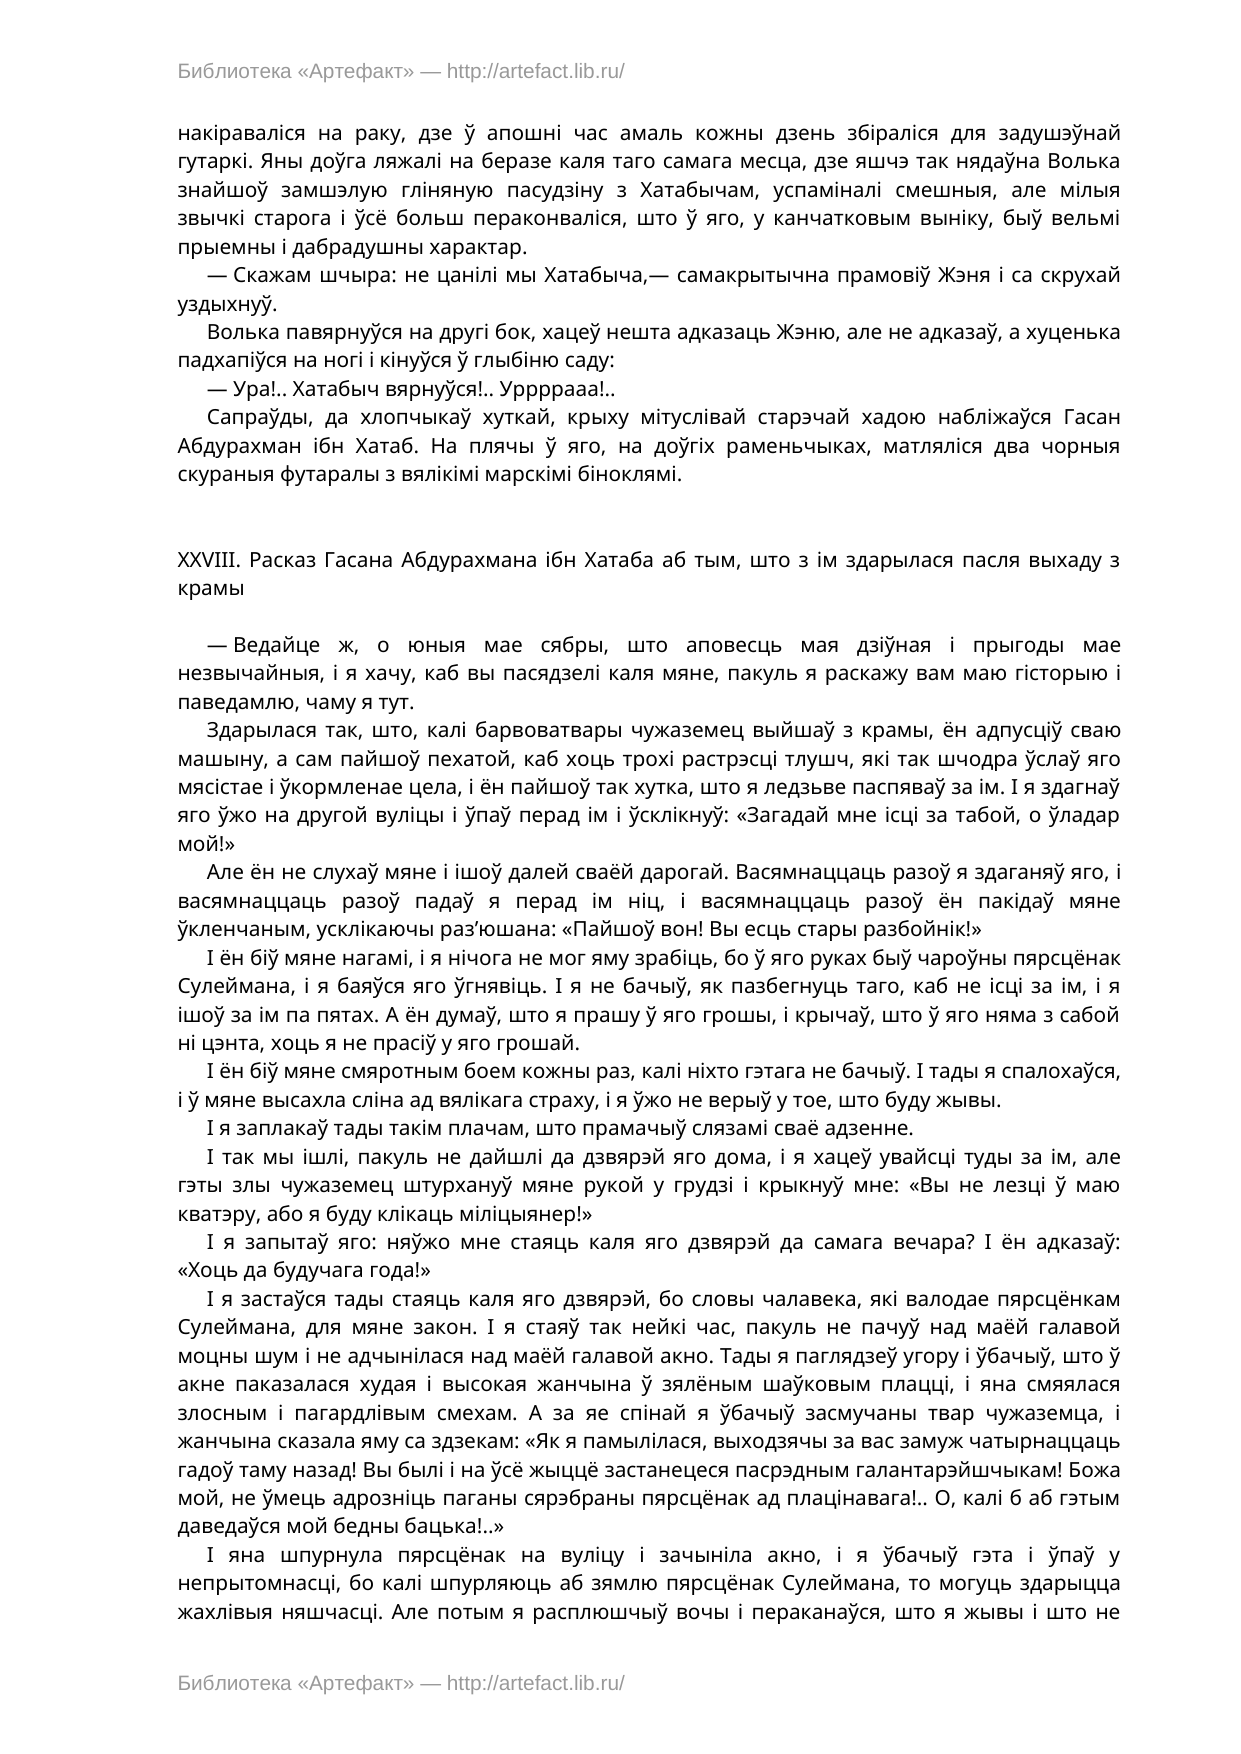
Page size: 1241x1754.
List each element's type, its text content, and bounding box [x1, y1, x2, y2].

subtitle XXVIII. Расказ Гасана Абдурахмана ібн Хатаба аб тым, што з ім здарылася пасля выхаду з крамы [177, 545, 1122, 602]
text І я запытаў яго: няўжо мне стаяць каля яго дзвярэй да самага вечара? І ён адказаў: «Хоць да будучага года!» [177, 1227, 1122, 1284]
text І ён біў мяне нагамі, і я нічога не мог яму зрабіць, бо ў яго руках быў чароўны пярсцёнак Сулеймана, і я баяўся яго ўгнявіць. І я не бачыў, як пазбегнуць таго, каб не ісці за ім, і я ішоў за ім па пятах. А ён думаў, што я прашу ў яго грошы, і крычаў, што ў яго няма з сабой ні цэнта, хоць я не прасіў у яго грошай. [177, 943, 1122, 1057]
text І так мы ішлі, пакуль не дайшлі да дзвярэй яго дома, і я хацеў увайсці туды за ім, але гэты злы чужаземец штурхануў мяне рукой у грудзі і крыкнуў мне: «Вы не лезці ў маю кватэру, або я буду клікаць міліцыянер!» [177, 1142, 1122, 1227]
text Волька павярнуўся на другі бок, хацеў нешта адказаць Жэню, але не адказаў, а хуценька падхапіўся на ногі і кінуўся ў глыбіню саду: [177, 317, 1122, 374]
text Здарылася так, што, калі барвоватвары чужаземец выйшаў з крамы, ён адпусціў сваю машыну, а сам пайшоў пехатой, каб хоць трохі растрэсці тлушч, які так шчодра ўслаў яго мясістае і ўкормленае цела, і ён пайшоў так хутка, што я ледзьве паспяваў за ім. І я здагнаў яго ўжо на другой вуліцы і ўпаў перад ім і ўсклікнуў: «Загадай мне ісці за табой, о ўладар мой!» [177, 715, 1122, 857]
text І я застаўся тады стаяць каля яго дзвярэй, бо словы чалавека, які валодае пярсцёнкам Сулеймана, для мяне закон. І я стаяў так нейкі час, пакуль не пачуў над маёй галавой моцны шум і не адчынілася над маёй галавой акно. Тады я паглядзеў угору і ўбачыў, што ў акне паказалася худая і высокая жанчына ў зялёным шаўковым плацці, і яна смяялася злосным і пагардлівым смехам. А за яе спінай я ўбачыў засмучаны твар чужаземца, і жанчына сказала яму са здзекам: «Як я памылілася, выходзячы за вас замуж чатырнаццаць гадоў таму назад! Вы былі і на ўсё жыццё застанецеся пасрэдным галантарэйшчыкам! Божа мой, не ўмець адрозніць паганы сярэбраны пярсцёнак ад плацінавага!.. О, калі б аб гэтым даведаўся мой бедны бацька!..» [177, 1284, 1122, 1540]
text І я заплакаў тады такім плачам, што прамачыў слязамі сваё адзенне. [177, 1113, 1122, 1142]
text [177, 1540, 1122, 1625]
text — Ура!.. Хатабыч вярнуўся!.. Уррррааа!.. [177, 374, 1122, 402]
text — Скажам шчыра: не цанілі мы Хатабыча,— самакрытычна прамовіў Жэня і са скрухай уздыхнуў. [177, 260, 1122, 317]
text Сапраўды, да хлопчыкаў хуткай, крыху мітуслівай старэчай хадою набліжаўся Гасан Абдурахман ібн Хатаб. На плячы ў яго, на доўгіх раменьчыках, матляліся два чорныя скураныя футаралы з вялікімі марскімі біноклямі. [177, 402, 1122, 488]
text — Ведайце ж, о юныя мае сябры, што аповесць мая дзіўная і прыгоды мае незвычайныя, і я хачу, каб вы пасядзелі каля мяне, пакуль я раскажу вам маю гісторыю і паведамлю, чаму я тут. [177, 630, 1122, 715]
text Але ён не слухаў мяне і ішоў далей сваёй дарогай. Васямнаццаць разоў я здаганяў яго, і васямнаццаць разоў падаў я перад ім ніц, і васямнаццаць разоў ён пакідаў мяне ўкленчаным, усклікаючы раз’юшана: «Пайшоў вон! Вы есць стары разбойнік!» [177, 857, 1122, 943]
text І ён біў мяне смяротным боем кожны раз, калі ніхто гэтага не бачыў. І тады я спалохаўся, і ў мяне высахла сліна ад вялікага страху, і я ўжо не верыў у тое, што буду жывы. [177, 1057, 1122, 1113]
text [177, 118, 1122, 260]
